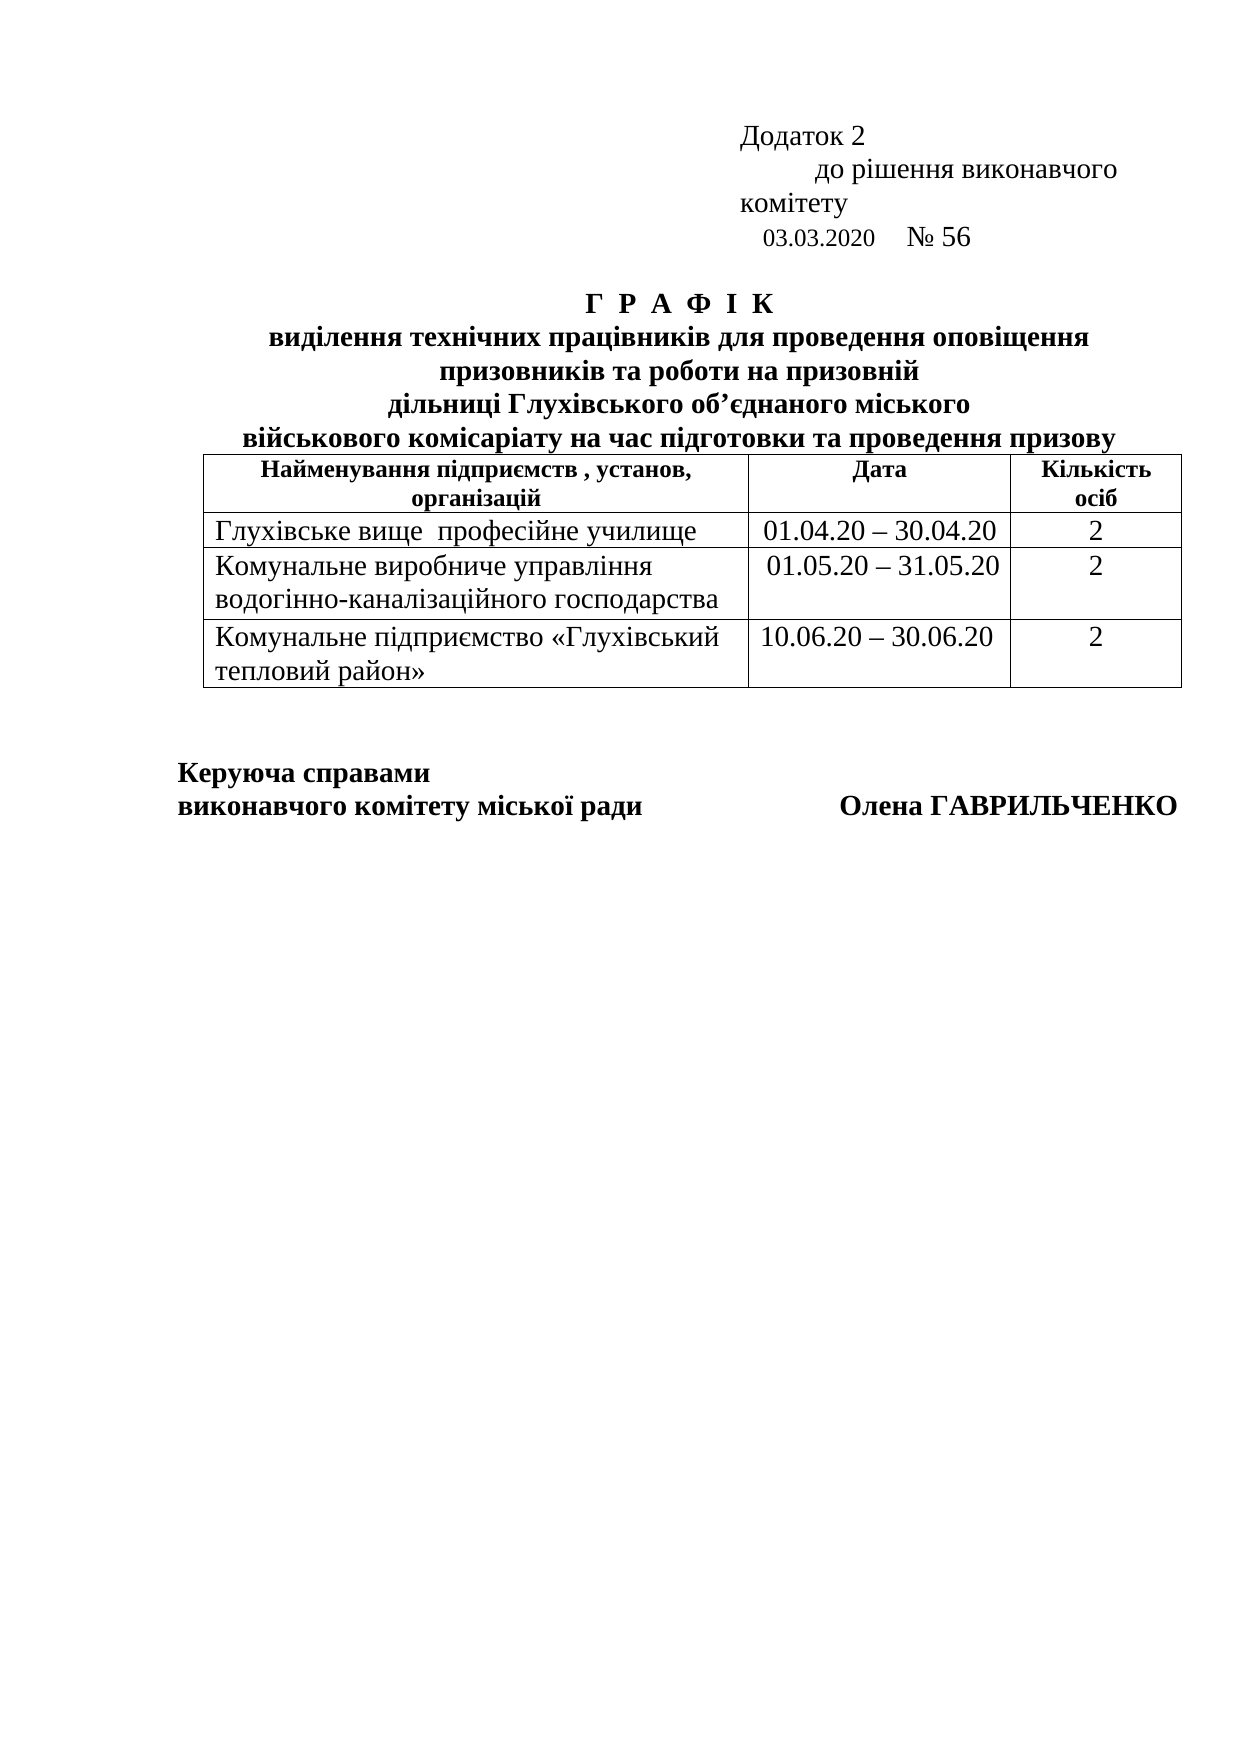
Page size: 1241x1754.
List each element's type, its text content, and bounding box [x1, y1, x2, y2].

subtitle Додаток 2 [740, 118, 1181, 152]
table_header Кількість осіб [1011, 455, 1181, 512]
text дільниці Глухівського об’єднаного міського [177, 386, 1181, 420]
text виконавчого комітету міської ради Олена ГАВРИЛЬЧЕНКО [177, 788, 1181, 822]
text Керуюча справами [177, 755, 1181, 788]
table_header Дата [749, 455, 1010, 512]
text військового комісаріату на час підготовки та проведення призову [177, 420, 1181, 453]
table_cell Глухівське вище професійне училище [204, 513, 748, 547]
table_cell Комунальне виробниче управління водогінно-каналізаційного господарства [204, 548, 748, 618]
table_cell Комунальне підприємство «Глухівський тепловий район» [204, 620, 748, 687]
table_cell 01.04.20 – 30.04.20 [749, 513, 1010, 547]
table_cell 2 [1011, 620, 1181, 687]
text Г Р А Ф І К [177, 286, 1181, 319]
text до рішення виконавчого комітету [740, 152, 1181, 219]
table_header Найменування підприємств , установ, організацій [204, 455, 748, 512]
text 03.03.2020 № 56 [177, 219, 1181, 252]
text призовників та роботи на призовній [177, 353, 1181, 386]
table_cell 10.06.20 – 30.06.20 [749, 620, 1010, 687]
table_cell 2 [1011, 548, 1181, 618]
text виділення технічних працівників для проведення оповіщення [177, 319, 1181, 353]
table_cell 2 [1011, 513, 1181, 547]
table_cell 01.05.20 – 31.05.20 [749, 548, 1010, 618]
